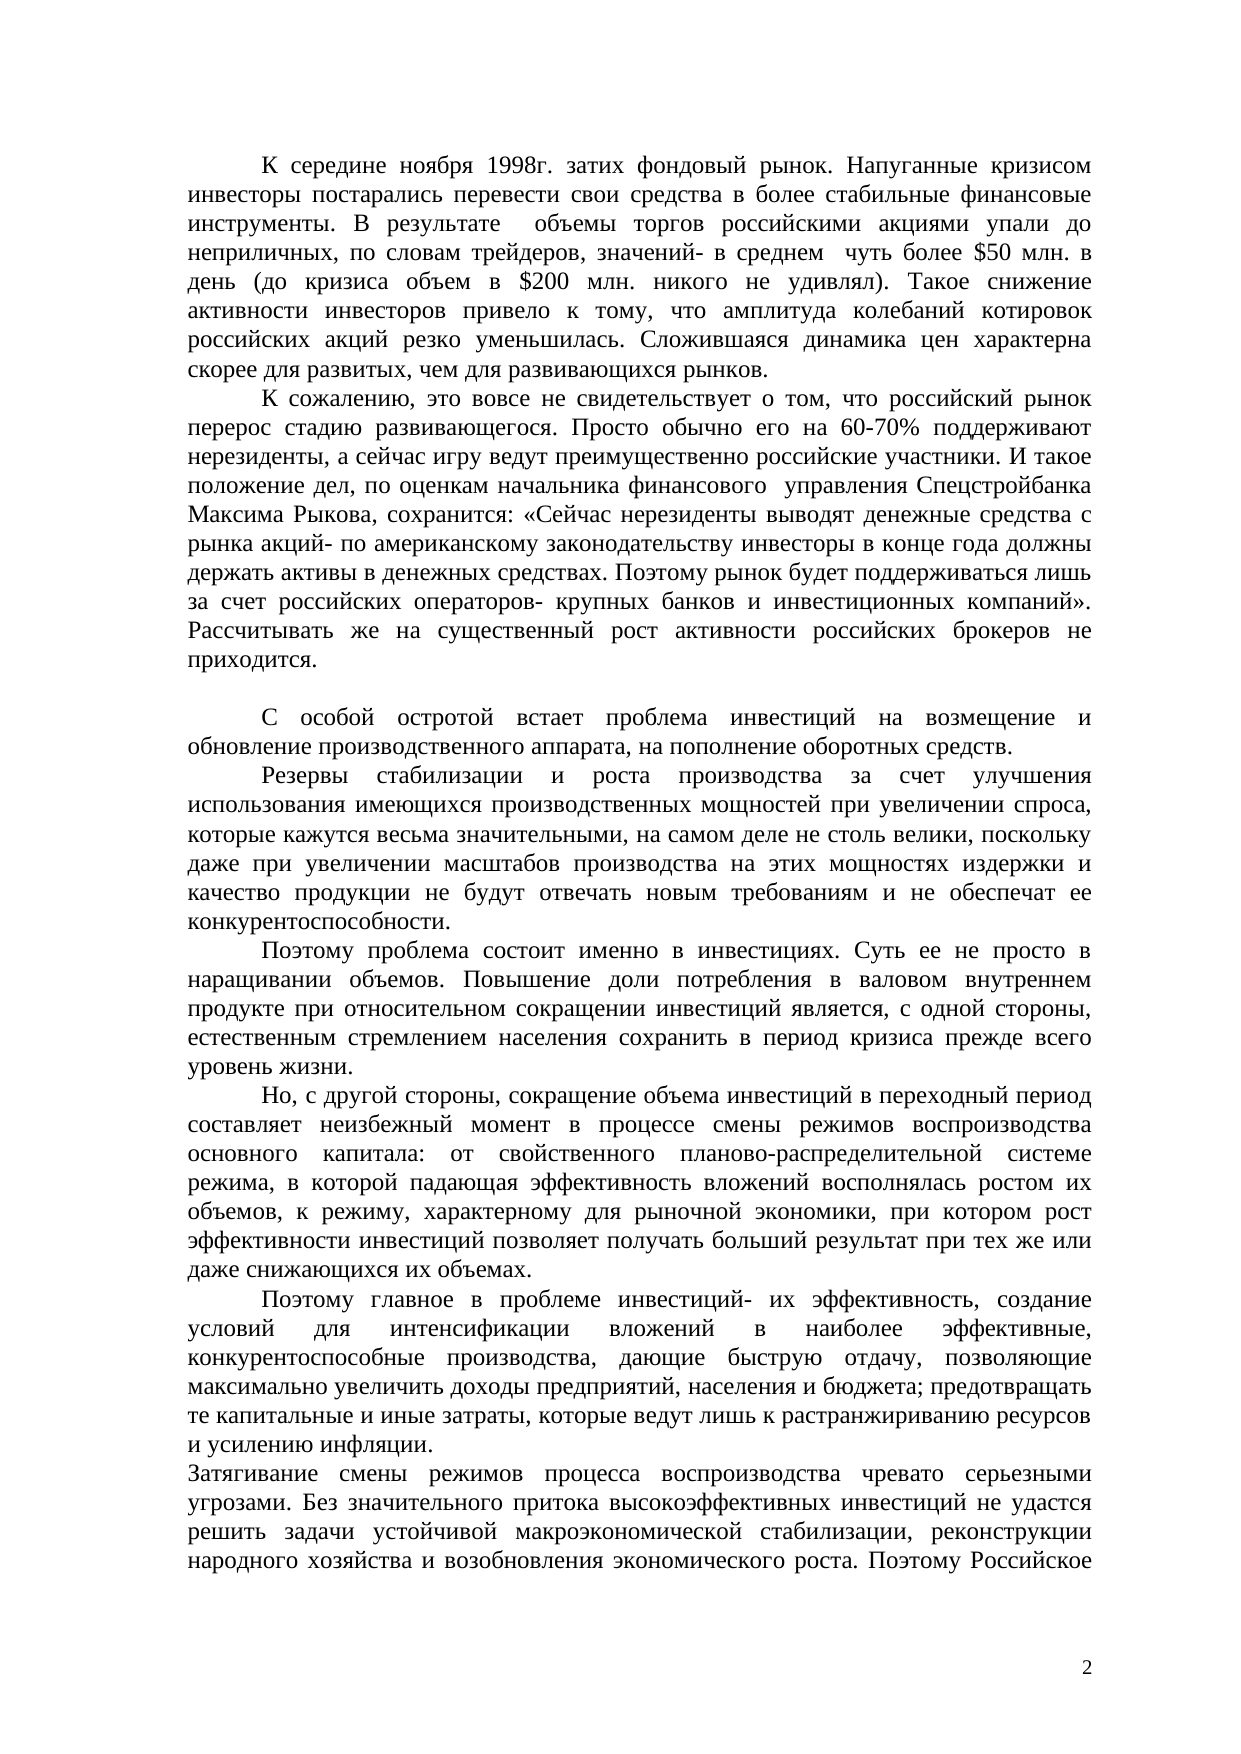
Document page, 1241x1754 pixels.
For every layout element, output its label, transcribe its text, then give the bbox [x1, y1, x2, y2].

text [187, 1458, 1092, 1574]
text Поэтому проблема состоит именно в инвестициях. Суть ее не просто в наращивании объемов. Повышение доли потребления в валовом внутреннем продукте при относительном сокращении инвестиций является, с одной стороны, естественным стремлением населения сохранить в период кризиса прежде всего уровень жизни. [187, 935, 1092, 1080]
text Но, с другой стороны, сокращение объема инвестиций в переходный период составляет неизбежный момент в процессе смены режимов воспроизводства основного капитала: от свойственного планово-распределительной системе режима, в которой падающая эффективность вложений восполнялась ростом их объемов, к режиму, характерному для рыночной экономики, при котором рост эффективности инвестиций позволяет получать больший результат при тех же или даже снижающихся их объемах. [187, 1080, 1092, 1283]
text С особой остротой встает проблема инвестиций на возмещение и обновление производственного аппарата, на пополнение оборотных средств. [187, 702, 1092, 760]
text К сожалению, это вовсе не свидетельствует о том, что российский рынок перерос стадию развивающегося. Просто обычно его на 60-70% поддерживают нерезиденты, а сейчас игру ведут преимущественно российские участники. И такое положение дел, по оценкам начальника финансового управления Спецстройбанка Максима Рыкова, сохранится: «Сейчас нерезиденты выводят денежные средства с рынка акций- по американскому законодательству инвесторы в конце года должны держать активы в денежных средствах. Поэтому рынок будет поддерживаться лишь за счет российских операторов- крупных банков и инвестиционных компаний». Рассчитывать же на существенный рост активности российских брокеров не приходится. [187, 382, 1092, 673]
text Поэтому главное в проблеме инвестиций- их эффективность, создание условий для интенсификации вложений в наиболее эффективные, конкурентоспособные производства, дающие быструю отдачу, позволяющие максимально увеличить доходы предприятий, населения и бюджета; предотвращать те капитальные и иные затраты, которые ведут лишь к растранжириванию ресурсов и усилению инфляции. [187, 1283, 1092, 1458]
text К середине ноября 1998г. затих фондовый рынок. Напуганные кризисом инвесторы постарались перевести свои средства в более стабильные финансовые инструменты. В результате объемы торгов российскими акциями упали до неприличных, по словам трейдеров, значений- в среднем чуть более $50 млн. в день (до кризиса объем в $200 млн. никого не удивлял). Такое снижение активности инвесторов привело к тому, что амплитуда колебаний котировок российских акций резко уменьшилась. Сложившаяся динамика цен характерна скорее для развитых, чем для развивающихся рынков. [187, 150, 1092, 382]
text Резервы стабилизации и роста производства за счет улучшения использования имеющихся производственных мощностей при увеличении спроса, которые кажутся весьма значительными, на самом деле не столь велики, поскольку даже при увеличении масштабов производства на этих мощностях издержки и качество продукции не будут отвечать новым требованиям и не обеспечат ее конкурентоспособности. [187, 760, 1092, 935]
